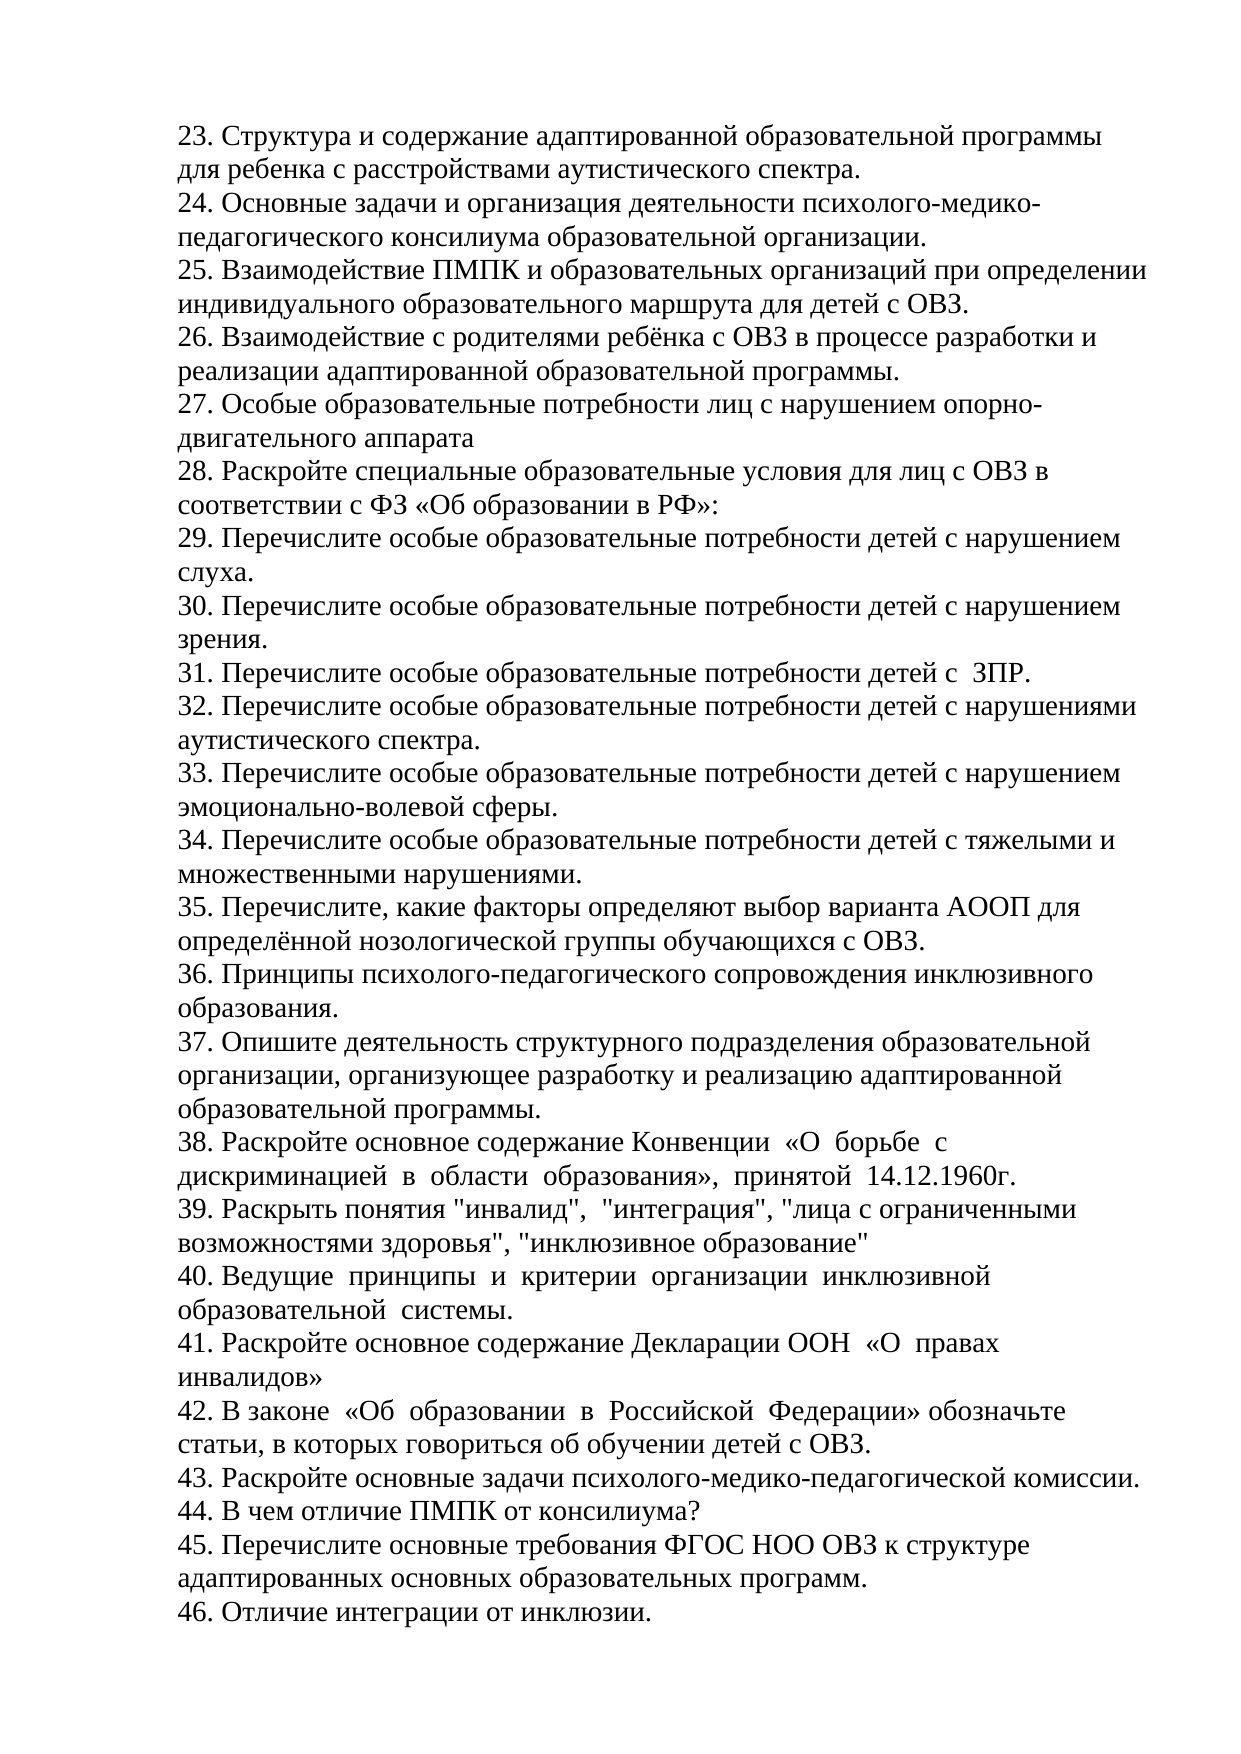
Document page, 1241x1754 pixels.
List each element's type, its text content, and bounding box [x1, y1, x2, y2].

text 41. Раскройте основное содержание Декларации ООН «О правах инвалидов» [177, 1326, 1152, 1393]
text 43. Раскройте основные задачи психолого-медико-педагогической комиссии. [177, 1460, 1152, 1493]
text 25. Взаимодействие ПМПК и образовательных организаций при определении индивидуального образовательного маршрута для детей с ОВЗ. [177, 252, 1152, 319]
text 27. Особые образовательные потребности лиц с нарушением опорно-двигательного аппарата [177, 386, 1152, 453]
text 23. Структура и содержание адаптированной образовательной программы для ребенка с расстройствами аутистического спектра. [177, 118, 1152, 185]
text 33. Перечислите особые образовательные потребности детей с нарушением эмоционально-волевой сферы. [177, 755, 1152, 822]
text 44. В чем отличие ПМПК от консилиума? [177, 1493, 1152, 1527]
text 35. Перечислите, какие факторы определяют выбор варианта АООП для определённой нозологической группы обучающихся с ОВЗ. [177, 889, 1152, 957]
text 29. Перечислите особые образовательные потребности детей с нарушением слуха. [177, 521, 1152, 588]
text 46. Отличие интеграции от инклюзии. [177, 1594, 1152, 1627]
text 37. Опишите деятельность структурного подразделения образовательной организации, организующее разработку и реализацию адаптированной образовательной программы. [177, 1024, 1152, 1124]
text 39. Раскрыть понятия "инвалид", "интеграция", "лица с ограниченными возможностями здоровья", "инклюзивное образование" [177, 1191, 1152, 1258]
text 45. Перечислите основные требования ФГОС НОО ОВЗ к структуре адаптированных основных образовательных программ. [177, 1527, 1152, 1594]
text 28. Раскройте специальные образовательные условия для лиц с ОВЗ в соответствии с ФЗ «Об образовании в РФ»: [177, 453, 1152, 521]
text 30. Перечислите особые образовательные потребности детей с нарушением зрения. [177, 588, 1152, 655]
text 42. В законе «Об образовании в Российской Федерации» обозначьте статьи, в которых говориться об обучении детей с ОВЗ. [177, 1393, 1152, 1460]
text 36. Принципы психолого-педагогического сопровождения инклюзивного образования. [177, 957, 1152, 1024]
text 40. Ведущие принципы и критерии организации инклюзивной образовательной системы. [177, 1258, 1152, 1326]
text 38. Раскройте основное содержание Конвенции «О борьбе с дискриминацией в области образования», принятой 14.12.1960г. [177, 1124, 1152, 1191]
text 32. Перечислите особые образовательные потребности детей с нарушениями аутистического спектра. [177, 688, 1152, 755]
text 34. Перечислите особые образовательные потребности детей с тяжелыми и множественными нарушениями. [177, 822, 1152, 889]
text 26. Взаимодействие с родителями ребёнка с ОВЗ в процессе разработки и реализации адаптированной образовательной программы. [177, 319, 1152, 386]
text 24. Основные задачи и организация деятельности психолого-медико-педагогического консилиума образовательной организации. [177, 185, 1152, 252]
text 31. Перечислите особые образовательные потребности детей с ЗПР. [177, 655, 1152, 688]
